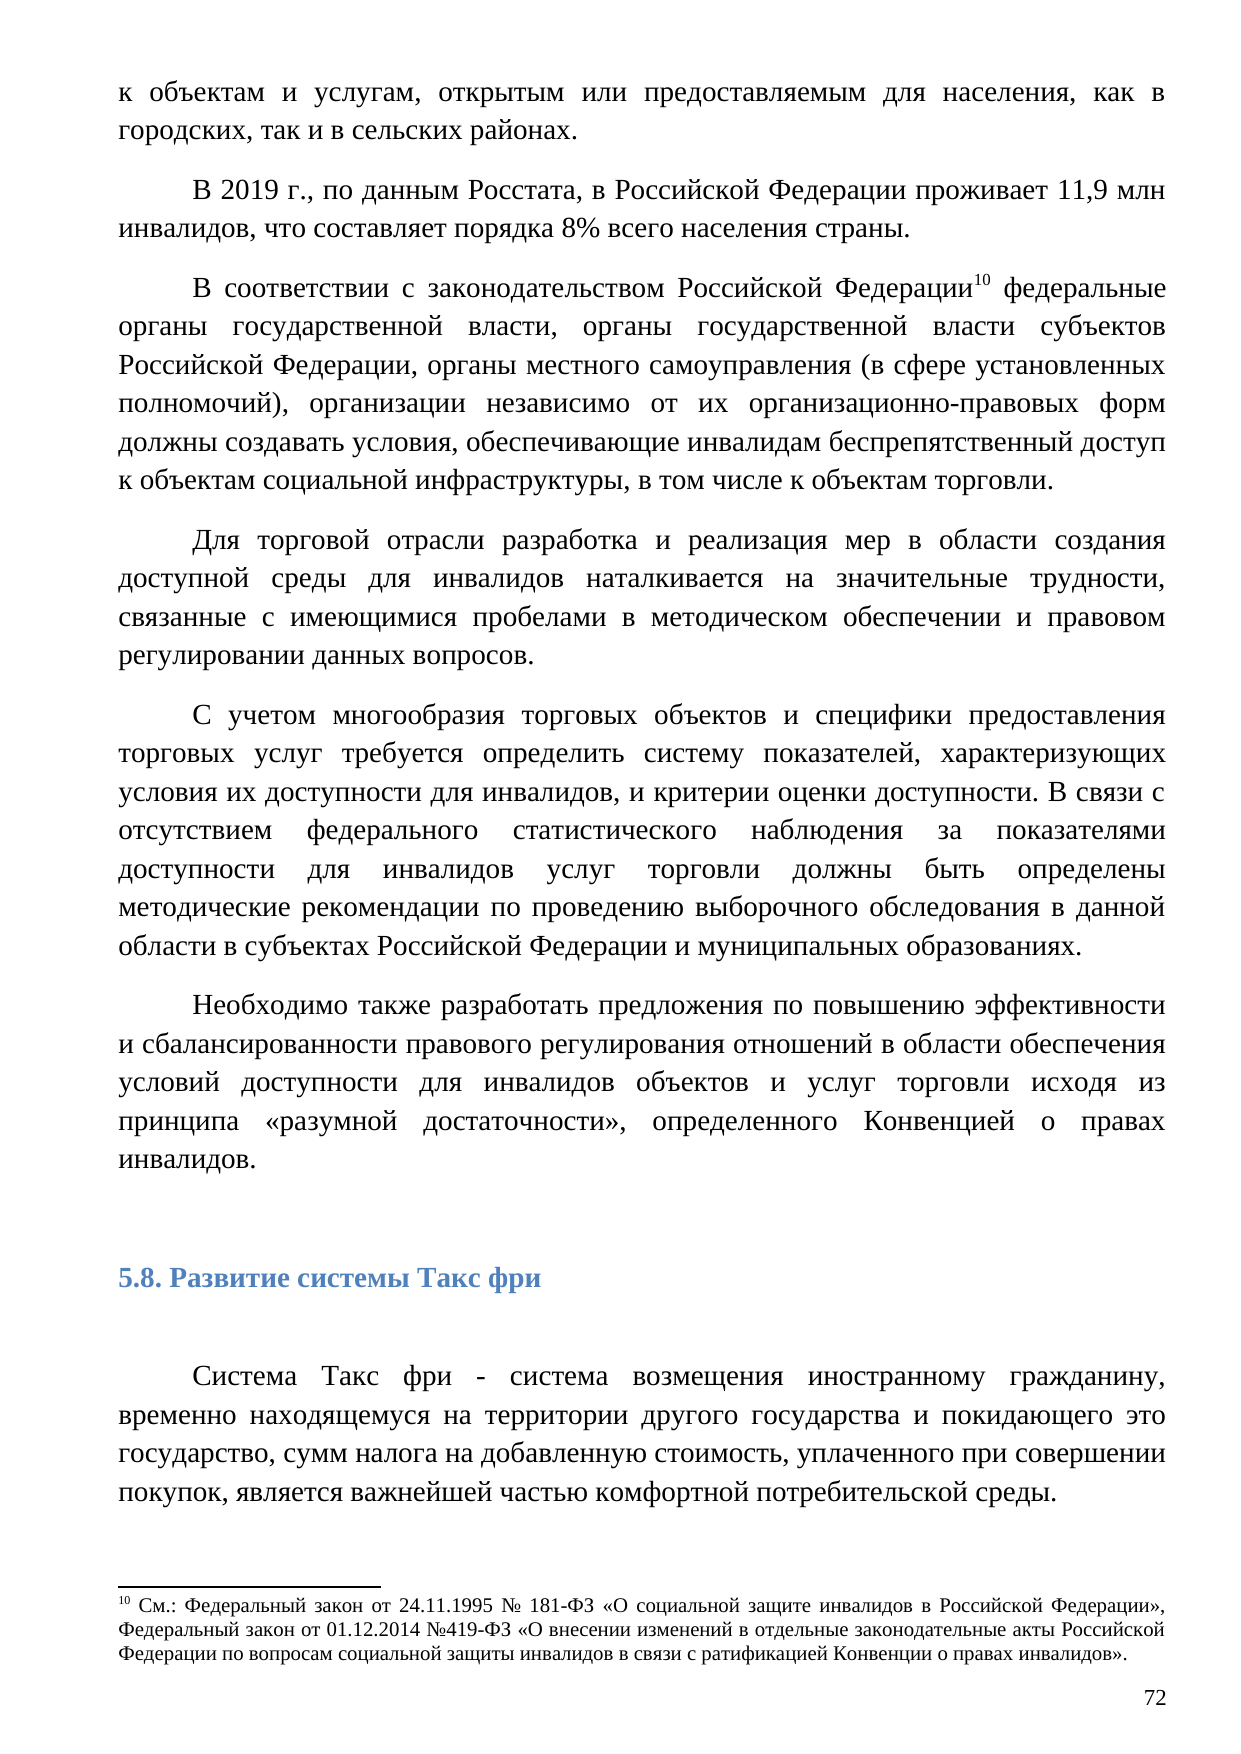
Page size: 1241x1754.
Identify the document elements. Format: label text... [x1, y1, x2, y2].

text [118, 74, 1167, 146]
text Система Такс фри - система возмещения иностранному гражданину, временно находящемуся на территории другого государства и покидающего это государство, сумм налога на добавленную стоимость, уплаченного при совершении покупок, является важнейшей частью комфортной потребительской среды. [118, 1358, 1167, 1507]
subtitle 5.8. Развитие системы Такс фри [118, 1260, 1167, 1294]
text В соответствии с законодательством Российской Федерации федеральные органы государственной власти, органы государственной власти субъектов Российской Федерации, органы местного самоуправления (в сфере установленных полномочий), организации независимо от их организационно-правовых форм должны создавать условия, обеспечивающие инвалидам беспрепятственный доступ к объектам социальной инфраструктуры, в том числе к объектам торговли. [118, 270, 1167, 496]
text В 2019 г., по данным Росстата, в Российской Федерации проживает 11,9 млн инвалидов, что составляет порядка 8% всего населения страны. [118, 172, 1167, 244]
text Для торговой отрасли разработка и реализация мер в области создания доступной среды для инвалидов наталкивается на значительные трудности, связанные с имеющимися пробелами в методическом обеспечении и правовом регулировании данных вопросов. [118, 522, 1167, 671]
text Необходимо также разработать предложения по повышению эффективности и сбалансированности правового регулирования отношений в области обеспечения условий доступности для инвалидов объектов и услуг торговли исходя из принципа «разумной достаточности», определенного Конвенцией о правах инвалидов. [118, 987, 1167, 1175]
text С учетом многообразия торговых объектов и специфики предоставления торговых услуг требуется определить систему показателей, характеризующих условия их доступности для инвалидов, и критерии оценки доступности. В связи с отсутствием федерального статистического наблюдения за показателями доступности для инвалидов услуг торговли должны быть определены методические рекомендации по проведению выборочного обследования в данной области в субъектах Российской Федерации и муниципальных образованиях. [118, 697, 1167, 962]
